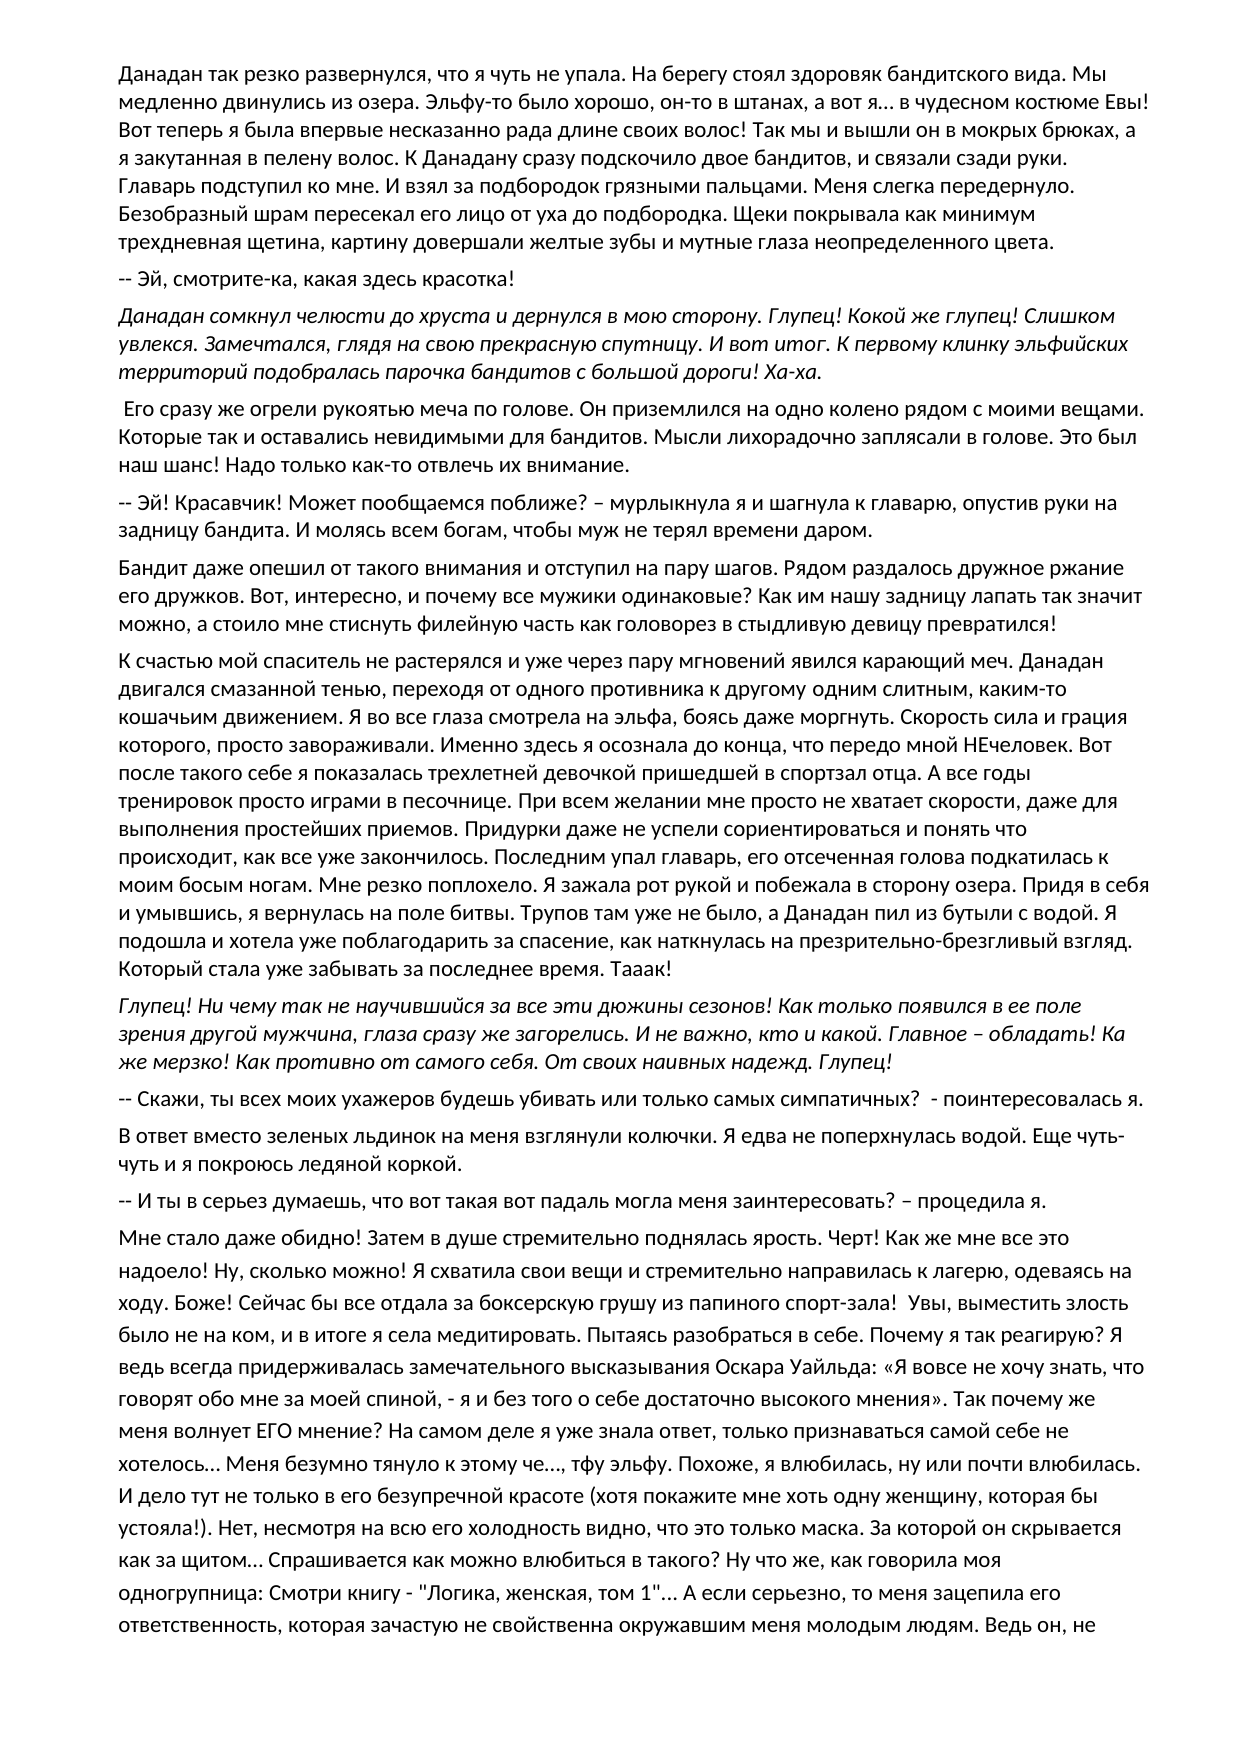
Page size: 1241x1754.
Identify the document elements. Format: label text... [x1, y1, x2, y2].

text -- Эй! Красавчик! Может пообщаемся поближе? – мурлыкнула я и шагнула к главарю, опустив руки на задницу бандита. И молясь всем богам, чтобы муж не терял времени даром. [118, 488, 1152, 544]
text В ответ вместо зеленых льдинок на меня взглянули колючки. Я едва не поперхнулась водой. Еще чуть-чуть и я покроюсь ледяной коркой. [118, 1121, 1152, 1177]
text К счастью мой спаситель не растерялся и уже через пару мгновений явился карающий меч. Данадан двигался смазанной тенью, переходя от одного противника к другому одним слитным, каким-то кошачьим движением. Я во все глаза смотрела на эльфа, боясь даже моргнуть. Скорость сила и грация которого, просто завораживали. Именно здесь я осознала до конца, что передо мной НЕчеловек. Вот после такого себе я показалась трехлетней девочкой пришедшей в спортзал отца. А все годы тренировок просто играми в песочнице. При всем желании мне просто не хватает скорости, даже для выполнения простейших приемов. Придурки даже не успели сориентироваться и понять что происходит, как все уже закончилось. Последним упал главарь, его отсеченная голова подкатилась к моим босым ногам. Мне резко поплохело. Я зажала рот рукой и побежала в сторону озера. Придя в себя и умывшись, я вернулась на поле битвы. Трупов там уже не было, а Данадан пил из бутыли с водой. Я подошла и хотела уже поблагодарить за спасение, как наткнулась на презрительно-брезгливый взгляд. Который стала уже забывать за последнее время. Тааак! [118, 646, 1152, 982]
text Глупец! Ни чему так не научившийся за все эти дюжины сезонов! Как только появился в ее поле зрения другой мужчина, глаза сразу же загорелись. И не важно, кто и какой. Главное – обладать! Ка же мерзко! Как противно от самого себя. От своих наивных надежд. Глупец! [118, 991, 1152, 1075]
text Его сразу же огрели рукоятью меча по голове. Он приземлился на одно колено рядом с моими вещами. Которые так и оставались невидимыми для бандитов. Мысли лихорадочно заплясали в голове. Это был наш шанс! Надо только как-то отвлечь их внимание. [118, 394, 1152, 478]
text Данадан так резко развернулся, что я чуть не упала. На берегу стоял здоровяк бандитского вида. Мы медленно двинулись из озера. Эльфу-то было хорошо, он-то в штанах, а вот я… в чудесном костюме Евы! Вот теперь я была впервые несказанно рада длине своих волос! Так мы и вышли он в мокрых брюках, а я закутанная в пелену волос. К Данадану сразу подскочило двое бандитов, и связали сзади руки. Главарь подступил ко мне. И взял за подбородок грязными пальцами. Меня слегка передернуло. Безобразный шрам пересекал его лицо от уха до подбородка. Щеки покрывала как минимум трехдневная щетина, картину довершали желтые зубы и мутные глаза неопределенного цвета. [118, 59, 1152, 255]
text Данадан сомкнул челюсти до хруста и дернулся в мою сторону. Глупец! Кокой же глупец! Слишком увлекся. Замечтался, глядя на свою прекрасную спутницу. И вот итог. К первому клинку эльфийских территорий подобралась парочка бандитов с большой дороги! Ха-ха. [118, 301, 1152, 385]
text -- И ты в серьез думаешь, что вот такая вот падаль могла меня заинтересовать? – процедила я. [118, 1186, 1152, 1214]
text -- Скажи, ты всех моих ухажеров будешь убивать или только самых симпатичных? - поинтересовалась я. [118, 1084, 1152, 1112]
text -- Эй, смотрите-ка, какая здесь красотка! [118, 264, 1152, 292]
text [118, 1223, 1152, 1638]
text Бандит даже опешил от такого внимания и отступил на пару шагов. Рядом раздалось дружное ржание его дружков. Вот, интересно, и почему все мужики одинаковые? Как им нашу задницу лапать так значит можно, а стоило мне стиснуть филейную часть как головорез в стыдливую девицу превратился! [118, 553, 1152, 637]
